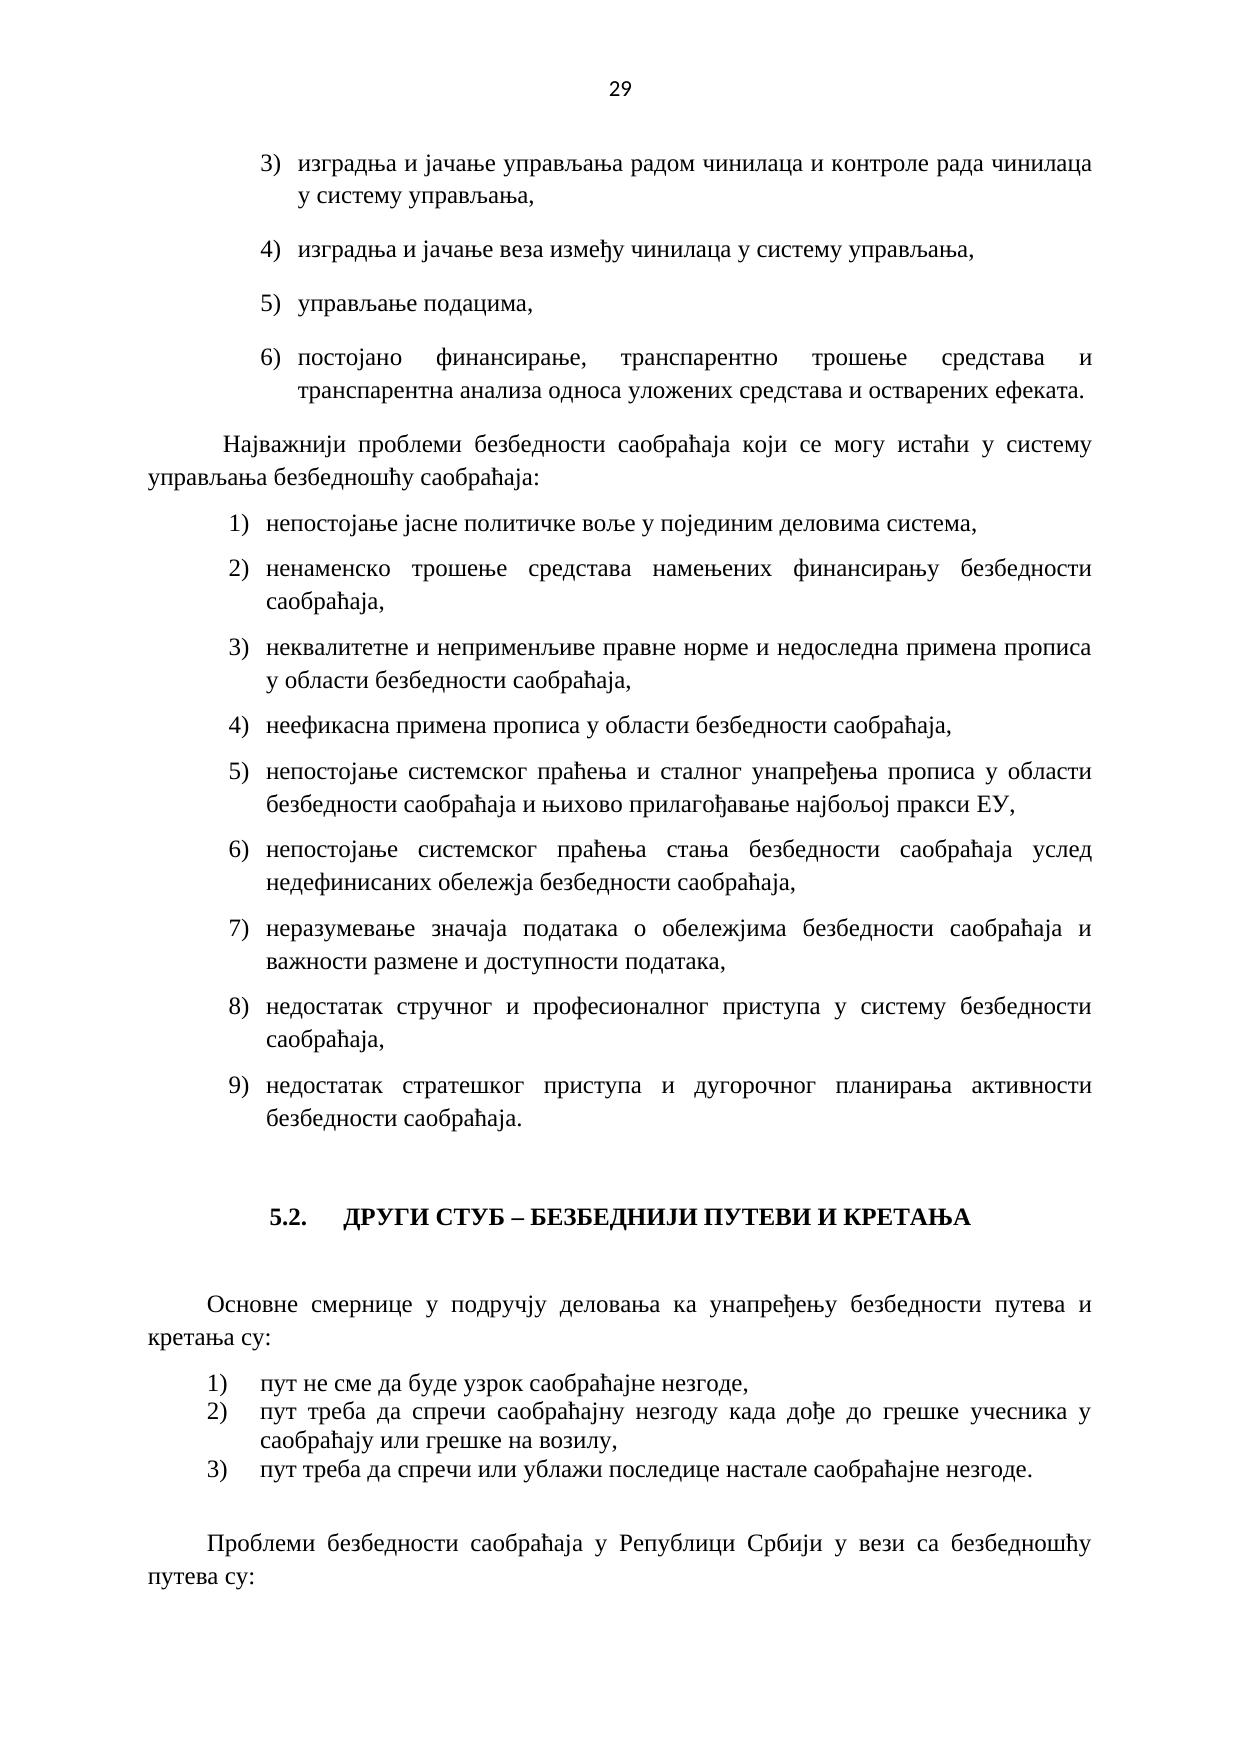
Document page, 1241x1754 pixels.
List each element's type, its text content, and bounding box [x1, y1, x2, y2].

list пут треба да спречи или ублажи последице настале саобраћајне незгоде. [207, 1454, 1093, 1483]
list неразумевање значаја података о обележјима безбедности саобраћаја и важности размене и доступности података, [228, 913, 1093, 974]
list недостатак стратешког приступа и дугорочног планирања активности безбедности саобраћаја. [228, 1070, 1093, 1132]
list управљање подацима, [260, 288, 1093, 317]
list неквалитетне и неприменљиве правне норме и недоследна примена прописа у области безбедности саобраћаја, [228, 632, 1093, 693]
list непостојање системског праћења стања безбедности саобраћаја услед недефинисаних обележја безбедности саобраћаја, [228, 834, 1093, 896]
list непостојање јасне политичке воље у појединим деловима система, [228, 508, 1093, 536]
list пут не сме да буде узрок саобраћајне незгоде, [207, 1368, 1093, 1396]
list изградња и јачање веза између чинилаца у систему управљања, [260, 234, 1093, 263]
text Најважнији проблеми безбедности саобраћаја који се могу истаћи у систему управљања безбедношћу саобраћаја: [148, 429, 1093, 491]
list недостатак стручног и професионалног приступа у систему безбедности саобраћаја, [228, 991, 1093, 1053]
list изградња и јачање управљања радом чинилаца и контроле рада чинилаца у систему управљања, [260, 148, 1093, 209]
list непостојање системског праћења и сталног унапређења прописа у области безбедности саобраћаја и њихово прилагођавање најбољој пракси ЕУ, [228, 756, 1093, 817]
subtitle ДРУГИ СТУБ – БЕЗБЕДНИЈИ ПУТЕВИ И КРЕТАЊА [148, 1202, 1093, 1231]
text Проблеми безбедности саобраћаја у Републици Србији у вези са безбедношћу путева су: [148, 1528, 1093, 1590]
list постојано финансирање, транспарентно трошење средстава и транспарентна анализа односа уложених средстава и остварених ефеката. [260, 342, 1093, 404]
list неефикасна примена прописа у области безбедности саобраћаја, [228, 710, 1093, 739]
list ненаменско трошење средстава намењених финансирању безбедности саобраћаја, [228, 553, 1093, 615]
text Основне смернице у подручју деловања ка унапређењу безбедности путева и кретања су: [148, 1289, 1093, 1351]
list пут треба да спречи саобраћајну незгоду када дође до грешке учесника у саобраћају или грешке на возилу, [207, 1396, 1093, 1454]
